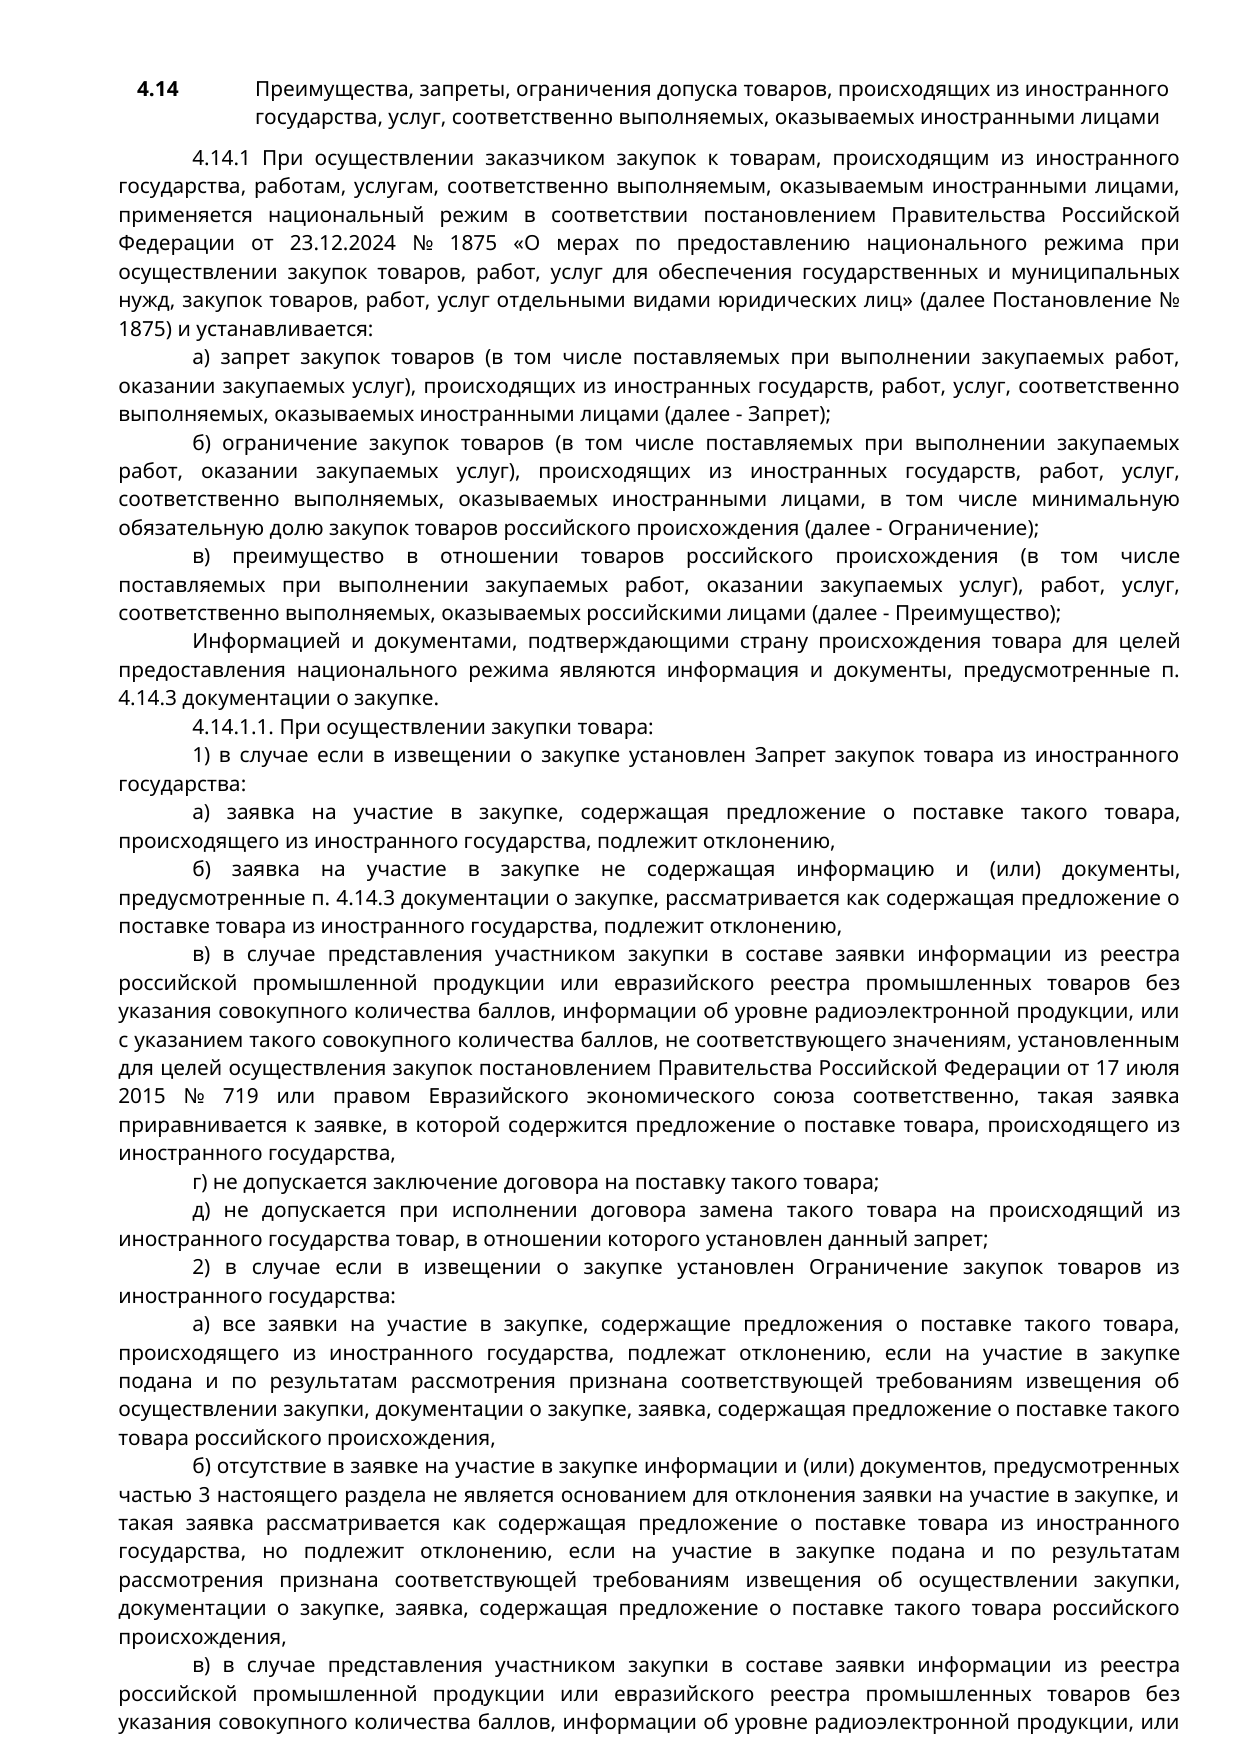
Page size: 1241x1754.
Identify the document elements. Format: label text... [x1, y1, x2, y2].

text г) не допускается заключение договора на поставку такого товара; [118, 1167, 1181, 1195]
text б) ограничение закупок товаров (в том числе поставляемых при выполнении закупаемых работ, оказании закупаемых услуг), происходящих из иностранных государств, работ, услуг, соответственно выполняемых, оказываемых иностранными лицами, в том числе минимальную обязательную долю закупок товаров российского происхождения (далее - Ограничение); [118, 428, 1181, 541]
text 2) в случае если в извещении о закупке установлен Ограничение закупок товаров из иностранного государства: [118, 1252, 1181, 1309]
text в) в случае представления участником закупки в составе заявки информации из реестра российской промышленной продукции или евразийского реестра промышленных товаров без указания совокупного количества баллов, информации об уровне радиоэлектронной продукции, или с указанием такого совокупного количества баллов, не соответствующего значениям, установленным для целей осуществления закупок постановлением Правительства Российской Федерации от 17 июля 2015 № 719 или правом Евразийского экономического союза соответственно, такая заявка приравнивается к заявке, в которой содержится предложение о поставке товара, происходящего из иностранного государства, [118, 939, 1181, 1167]
text 4.14.1.1. При осуществлении закупки товара: [118, 712, 1181, 740]
text 4.14.1 При осуществлении заказчиком закупок к товарам, происходящим из иностранного государства, работам, услугам, соответственно выполняемым, оказываемым иностранными лицами, применяется национальный режим в соответствии постановлением Правительства Российской Федерации от 23.12.2024 № 1875 «О мерах по предоставлению национального режима при осуществлении закупок товаров, работ, услуг для обеспечения государственных и муниципальных нужд, закупок товаров, работ, услуг отдельными видами юридических лиц» (далее Постановление № 1875) и устанавливается: [118, 143, 1181, 342]
text 1) в случае если в извещении о закупке установлен Запрет закупок товара из иностранного государства: [118, 740, 1181, 797]
text б) заявка на участие в закупке не содержащая информацию и (или) документы, предусмотренные п. 4.14.3 документации о закупке, рассматривается как содержащая предложение о поставке товара из иностранного государства, подлежит отклонению, [118, 854, 1181, 939]
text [118, 1650, 1181, 1736]
text б) отсутствие в заявке на участие в закупке информации и (или) документов, предусмотренных частью 3 настоящего раздела не является основанием для отклонения заявки на участие в закупке, и такая заявка рассматривается как содержащая предложение о поставке товара из иностранного государства, но подлежит отклонению, если на участие в закупке подана и по результатам рассмотрения признана соответствующей требованиям извещения об осуществлении закупки, документации о закупке, заявка, содержащая предложение о поставке такого товара российского происхождения, [118, 1451, 1181, 1650]
text а) запрет закупок товаров (в том числе поставляемых при выполнении закупаемых работ, оказании закупаемых услуг), происходящих из иностранных государств, работ, услуг, соответственно выполняемых, оказываемых иностранными лицами (далее - Запрет); [118, 342, 1181, 428]
text а) все заявки на участие в закупке, содержащие предложения о поставке такого товара, происходящего из иностранного государства, подлежат отклонению, если на участие в закупке подана и по результатам рассмотрения признана соответствующей требованиям извещения об осуществлении закупки, документации о закупке, заявка, содержащая предложение о поставке такого товара российского происхождения, [118, 1309, 1181, 1451]
subtitle Преимущества, запреты, ограничения допуска товаров, происходящих из иностранного государства, услуг, соответственно выполняемых, оказываемых иностранными лицами [137, 74, 1181, 131]
text Информацией и документами, подтверждающими страну происхождения товара для целей предоставления национального режима являются информация и документы, предусмотренные п. 4.14.3 документации о закупке. [118, 627, 1181, 712]
text а) заявка на участие в закупке, содержащая предложение о поставке такого товара, происходящего из иностранного государства, подлежит отклонению, [118, 797, 1181, 854]
text д) не допускается при исполнении договора замена такого товара на происходящий из иностранного государства товар, в отношении которого установлен данный запрет; [118, 1195, 1181, 1252]
text в) преимущество в отношении товаров российского происхождения (в том числе поставляемых при выполнении закупаемых работ, оказании закупаемых услуг), работ, услуг, соответственно выполняемых, оказываемых российскими лицами (далее - Преимущество); [118, 541, 1181, 627]
